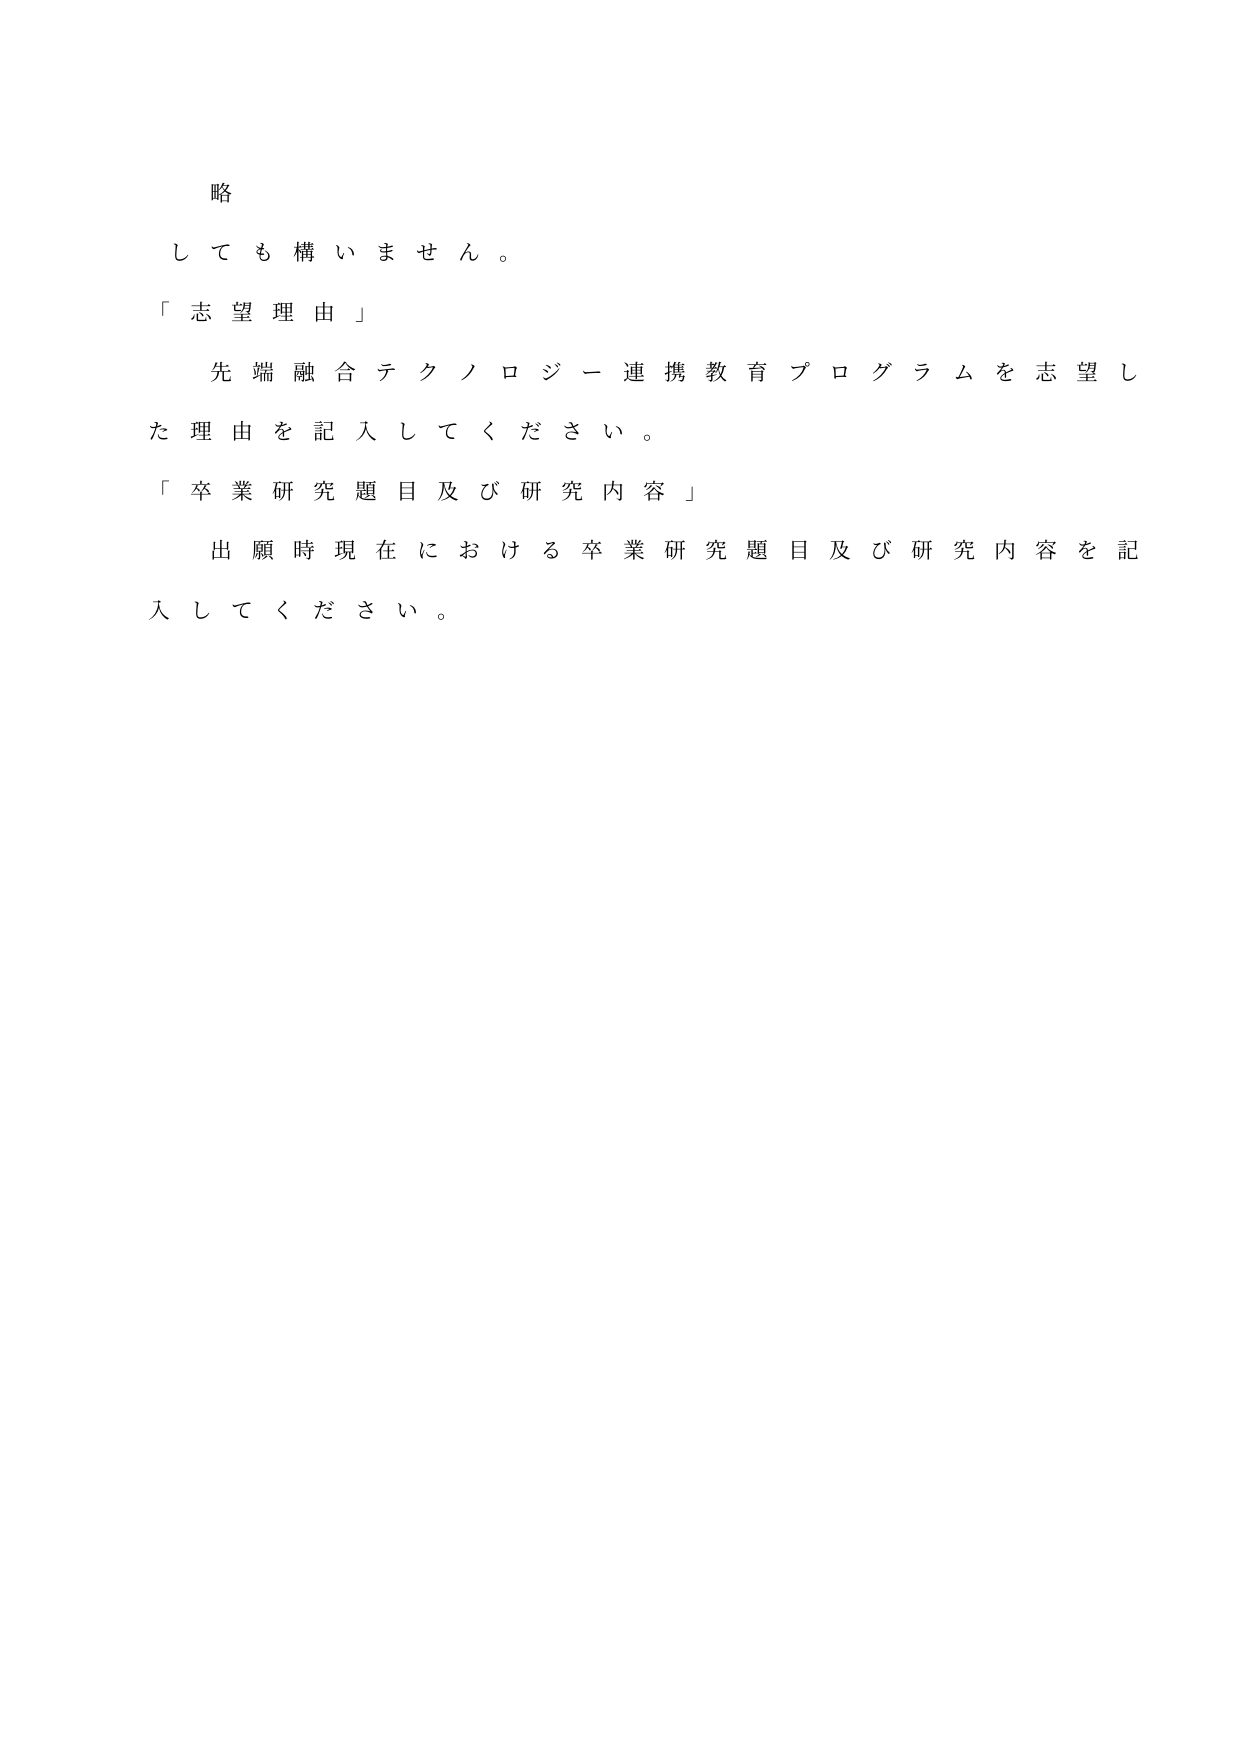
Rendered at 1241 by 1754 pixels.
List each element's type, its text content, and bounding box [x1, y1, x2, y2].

text 出願時現在における卒業研究題目及び研究内容を記入してください。 [149, 519, 1180, 638]
text 「卒業研究題目及び研究内容」 [149, 460, 1180, 519]
text しても構いません。 [149, 221, 1180, 281]
text 先端融合テクノロジー連携教育プログラムを志望した理由を記入してください。 [149, 341, 1180, 460]
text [190, 162, 1180, 221]
text 「志望理由」 [149, 281, 1180, 341]
